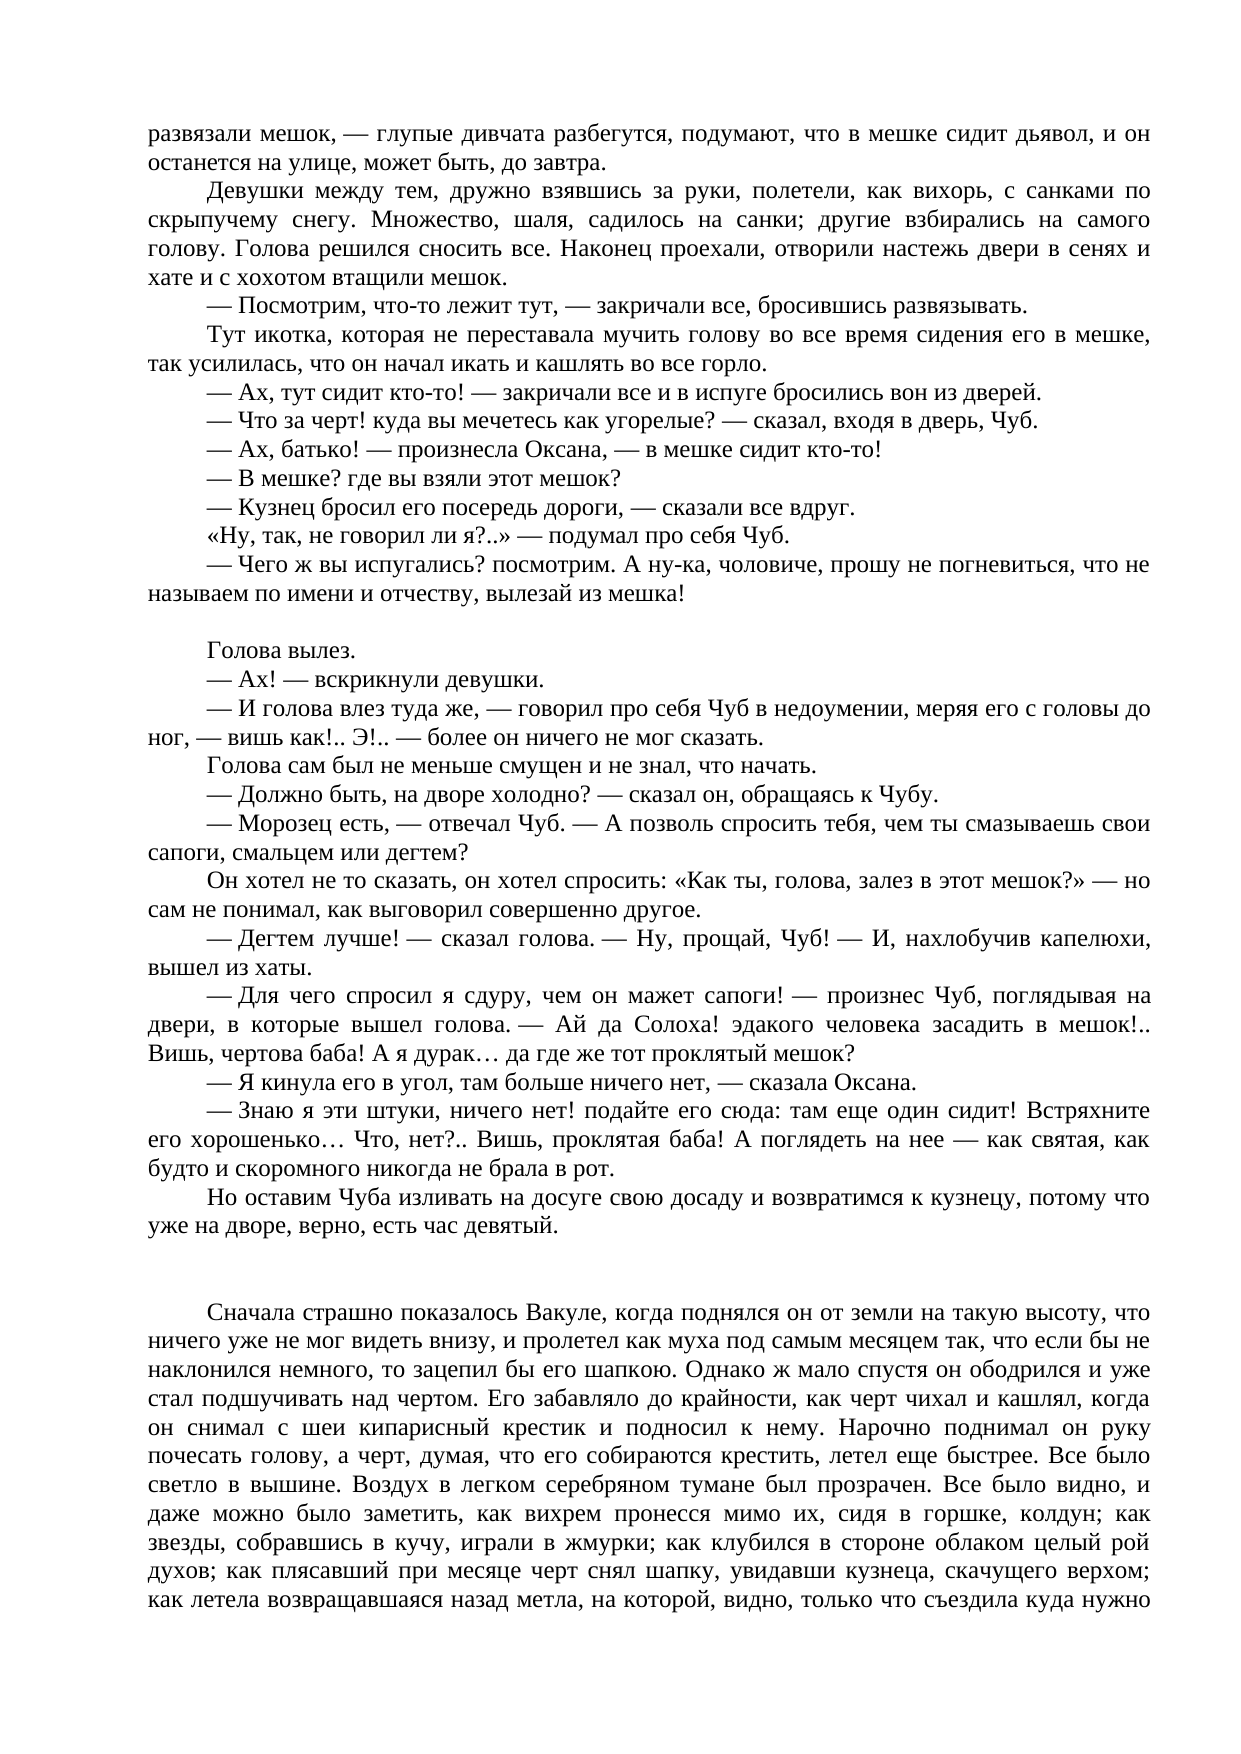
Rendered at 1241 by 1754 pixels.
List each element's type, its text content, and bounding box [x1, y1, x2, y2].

text — Я кинула его в угол, там больше ничего нет, — сказала Оксана. [148, 1067, 1152, 1096]
text — Ах, тут сидит кто-то! — закричали все и в испуге бросились вон из дверей. [148, 377, 1152, 406]
text — И голова влез туда же, — говорил про себя Чуб в недоумении, меряя его с головы до ног, — вишь как!.. Э!.. — более он ничего не мог сказать. [148, 693, 1152, 751]
text — В мешке? где вы взяли этот мешок? [148, 463, 1152, 492]
text — Что за черт! куда вы мечетесь как угорелые? — сказал, входя в дверь, Чуб. [148, 406, 1152, 434]
text — Знаю я эти штуки, ничего нет! подайте его сюда: там еще один сидит! Встряхните его хорошенько… Что, нет?.. Вишь, проклятая баба! А поглядеть на нее — как святая, как будто и скоромного никогда не брала в рот. [148, 1096, 1152, 1182]
text Но оставим Чуба изливать на досуге свою досаду и возвратимся к кузнецу, потому что уже на дворе, верно, есть час девятый. [148, 1182, 1152, 1239]
text — Должно быть, на дворе холодно? — сказал он, обращаясь к Чубу. [148, 779, 1152, 808]
text — Для чего спросил я сдуру, чем он мажет сапоги! — произнес Чуб, поглядывая на двери, в которые вышел голова. — Ай да Солоха! эдакого человека засадить в мешок!.. Вишь, чертова баба! А я дурак… да где же тот проклятый мешок? [148, 981, 1152, 1067]
text Тут икотка, которая не переставала мучить голову во все время сидения его в мешке, так усилилась, что он начал икать и кашлять во все горло. [148, 319, 1152, 377]
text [148, 1297, 1152, 1613]
text — Посмотрим, что-то лежит тут, — закричали все, бросившись развязывать. [148, 291, 1152, 319]
text — Ах, батько! — произнесла Оксана, — в мешке сидит кто-то! [148, 434, 1152, 463]
text — Дегтем лучше! — сказал голова. — Ну, прощай, Чуб! — И, нахлобучив капелюхи, вышел из хаты. [148, 923, 1152, 981]
text Девушки между тем, дружно взявшись за руки, полетели, как вихорь, с санками по скрыпучему снегу. Множество, шаля, садилось на санки; другие взбирались на самого голову. Голова решился сносить все. Наконец проехали, отворили настежь двери в сенях и хате и с хохотом втащили мешок. [148, 176, 1152, 291]
text Голова сам был не меньше смущен и не знал, что начать. [148, 751, 1152, 779]
text Он хотел не то сказать, он хотел спросить: «Как ты, голова, залез в этот мешок?» — но сам не понимал, как выговорил совершенно другое. [148, 866, 1152, 923]
text — Чего ж вы испугались? посмотрим. А ну-ка, чоловиче, прошу не погневиться, что не называем по имени и отчеству, вылезай из мешка! [148, 549, 1152, 607]
text — Ах! — вскрикнули девушки. [148, 664, 1152, 693]
text — Морозец есть, — отвечал Чуб. — А позволь спросить тебя, чем ты смазываешь свои сапоги, смальцем или дегтем? [148, 808, 1152, 866]
text Голова вылез. [148, 636, 1152, 664]
text «Ну, так, не говорил ли я?..» — подумал про себя Чуб. [148, 521, 1152, 549]
text — Кузнец бросил его посередь дороги, — сказали все вдруг. [148, 492, 1152, 521]
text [148, 118, 1152, 176]
